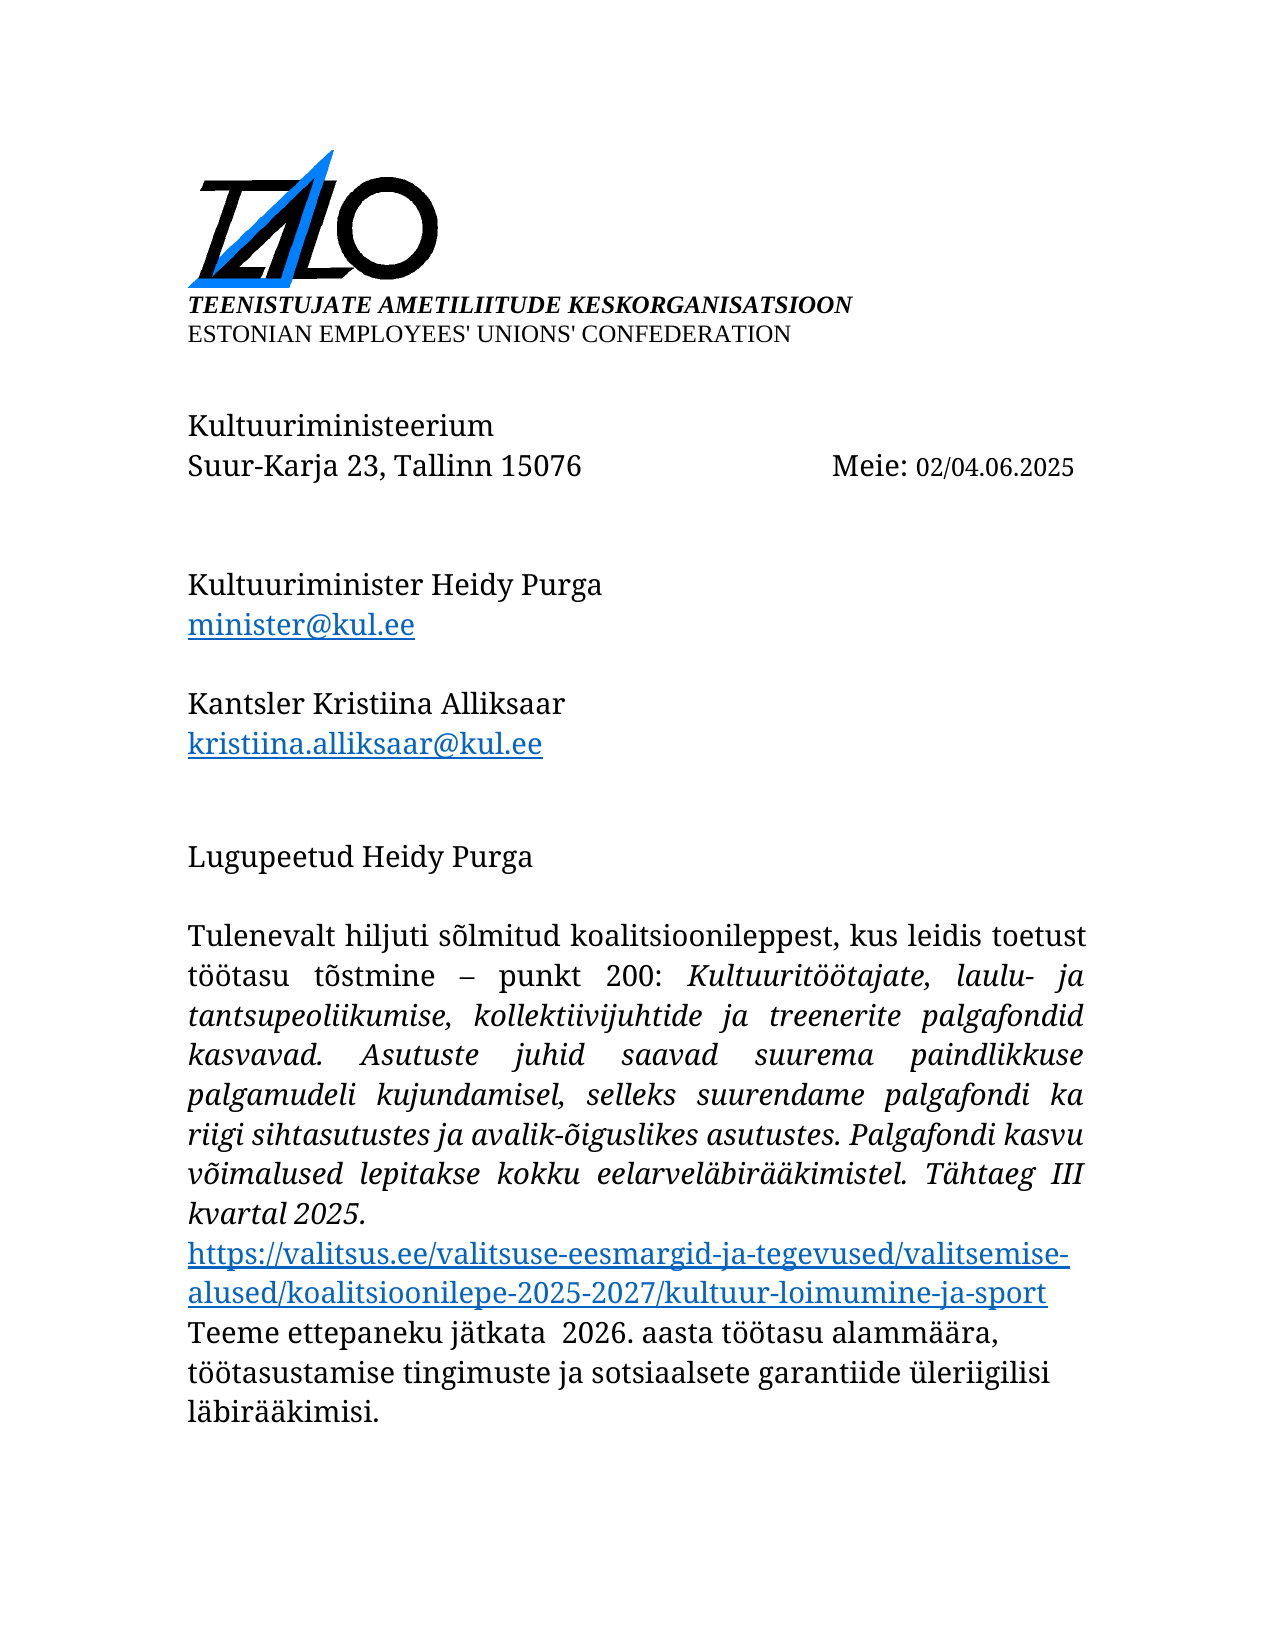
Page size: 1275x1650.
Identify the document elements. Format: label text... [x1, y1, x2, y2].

text https://valitsus.ee/valitsuse-eesmargid-ja-tegevused/valitsemise-alused/koalitsioonilepe-2025-2027/kultuur-loimumine-ja-sport [187, 1233, 1087, 1312]
text ESTONIAN EMPLOYEES' UNIONS' CONFEDERATION [187, 319, 1087, 348]
text Kultuuriministeerium [187, 406, 1087, 445]
text Lugupeetud Heidy Purga [187, 836, 1087, 876]
text Kantsler Kristiina Alliksaar kristiina.alliksaar@kul.ee [187, 683, 1087, 763]
text minister@kul.ee [187, 604, 1087, 644]
text Tulenevalt hiljuti sõlmitud koalitsioonileppest, kus leidis toetust töötasu tõstmine – punkt 200: Kultuuritöötajate, laulu- ja tantsupeoliikumise, kollektiivijuhtide ja treenerite palgafondid kasvavad. Asutuste juhid saavad suurema paindlikkuse palgamudeli kujundamisel, selleks suurendame palgafondi ka riigi sihtasutustes ja avalik-õiguslikes asutustes. Palgafondi kasvu võimalused lepitakse kokku eelarveläbirääkimistel. Tähtaeg III kvartal 2025. [187, 915, 1087, 1233]
picture [187, 150, 441, 291]
text Teeme ettepaneku jätkata 2026. aasta töötasu alammäära, töötasustamise tingimuste ja sotsiaalsete garantiide üleriigilisi läbirääkimisi. [187, 1312, 1087, 1431]
text TEENISTUJATE AMETILIITUDE KESKORGANISATSIOON [187, 291, 1087, 319]
text Suur-Karja 23, Tallinn 15076 Meie: 02/04.06.2025 [187, 445, 1087, 485]
text Kultuuriminister Heidy Purga [187, 564, 1087, 604]
